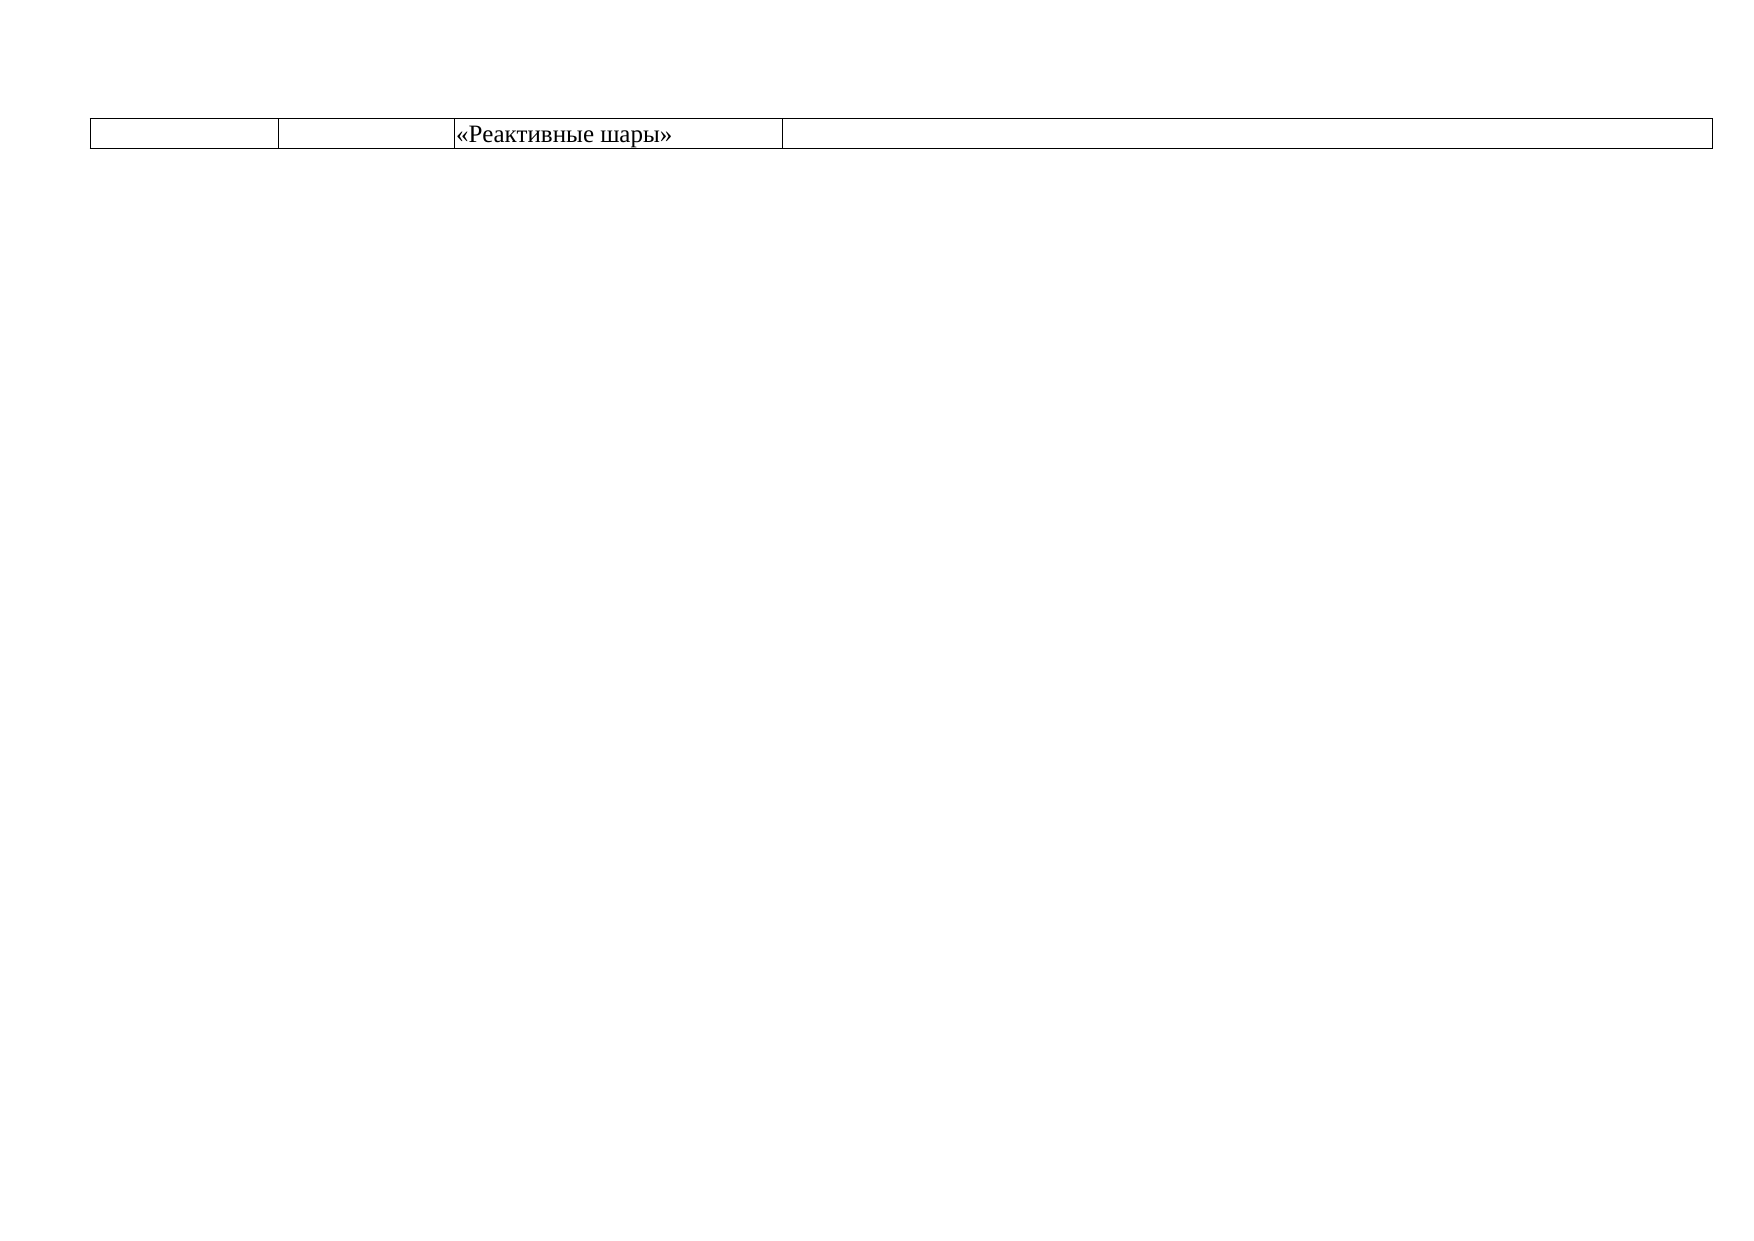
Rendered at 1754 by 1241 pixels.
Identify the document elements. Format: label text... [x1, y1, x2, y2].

table_cell ВОЗДУХ [279, 119, 454, 148]
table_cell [783, 119, 1712, 148]
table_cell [455, 119, 782, 148]
